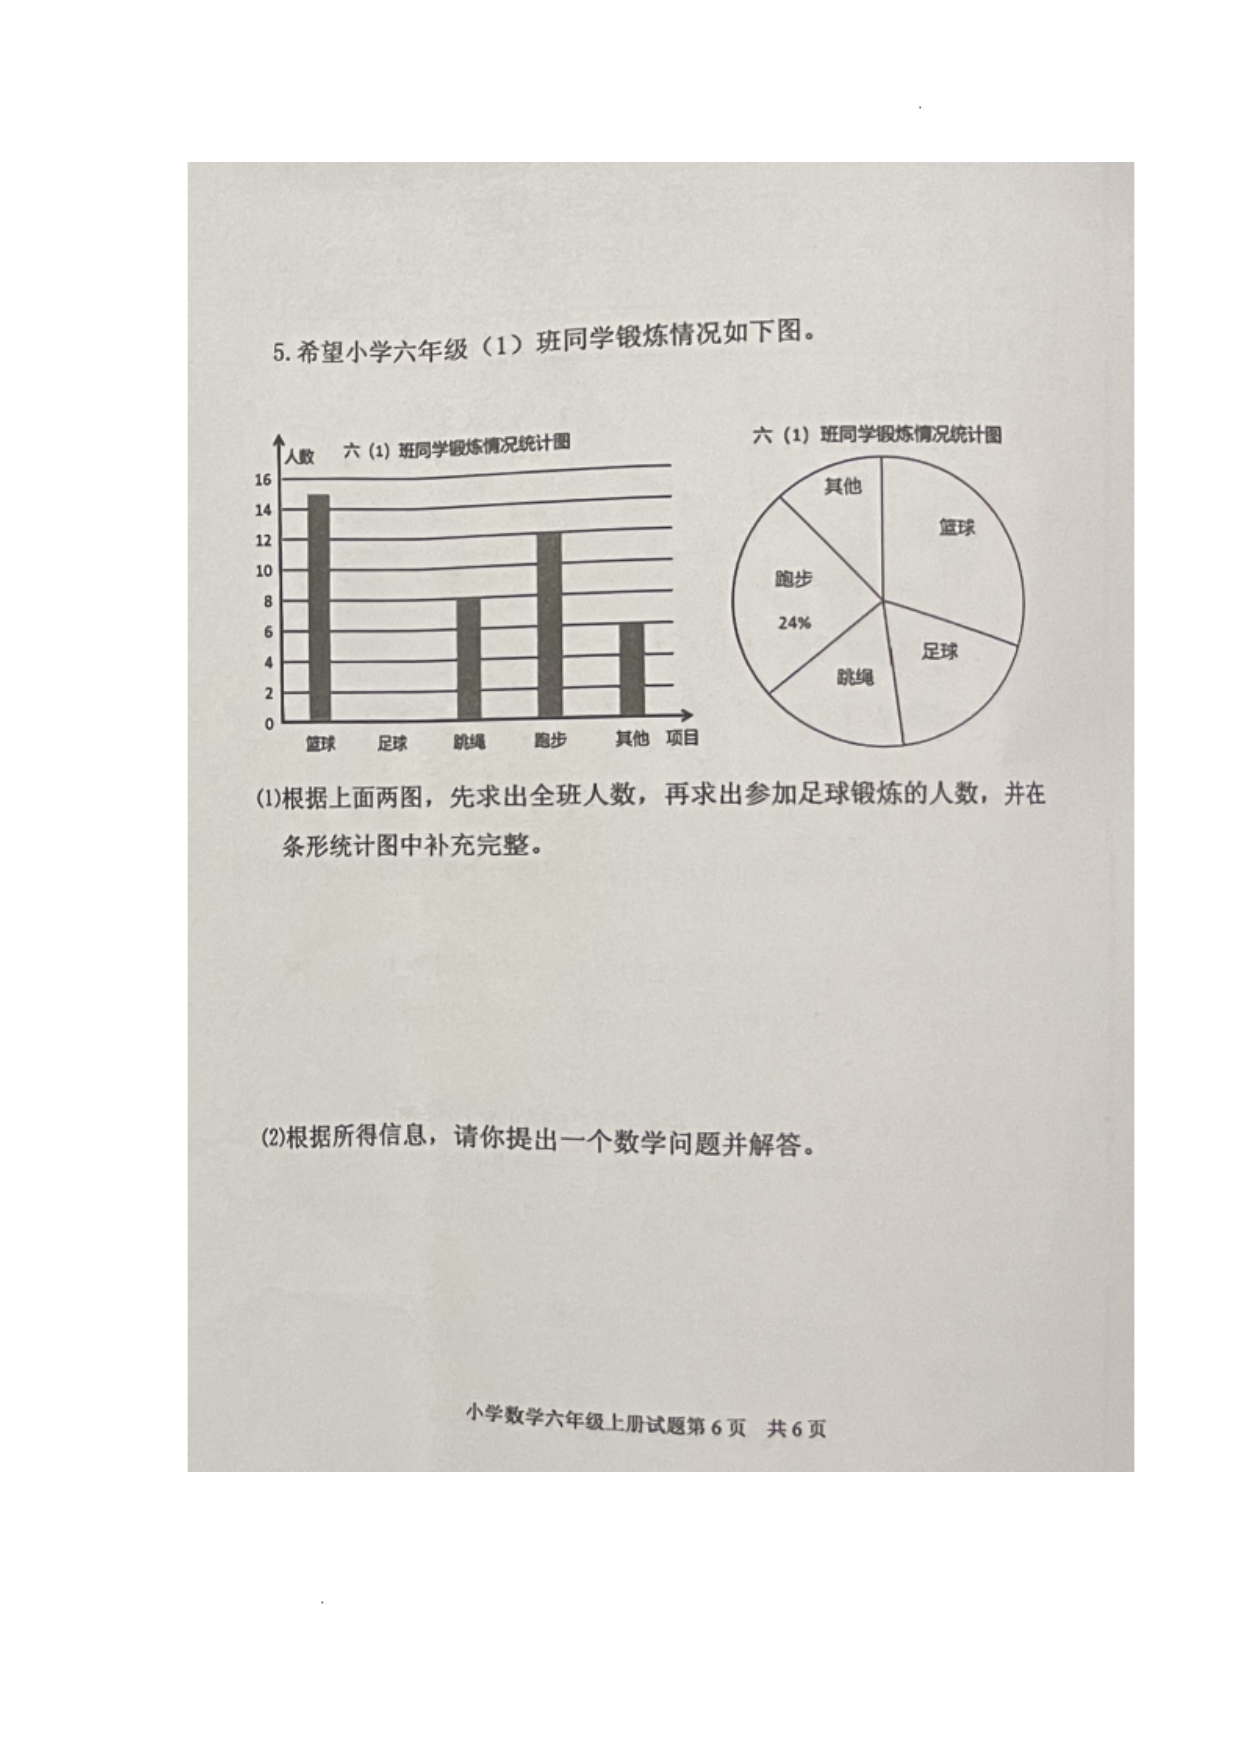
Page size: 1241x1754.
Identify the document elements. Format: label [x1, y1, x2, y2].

picture [187, 162, 1135, 1472]
